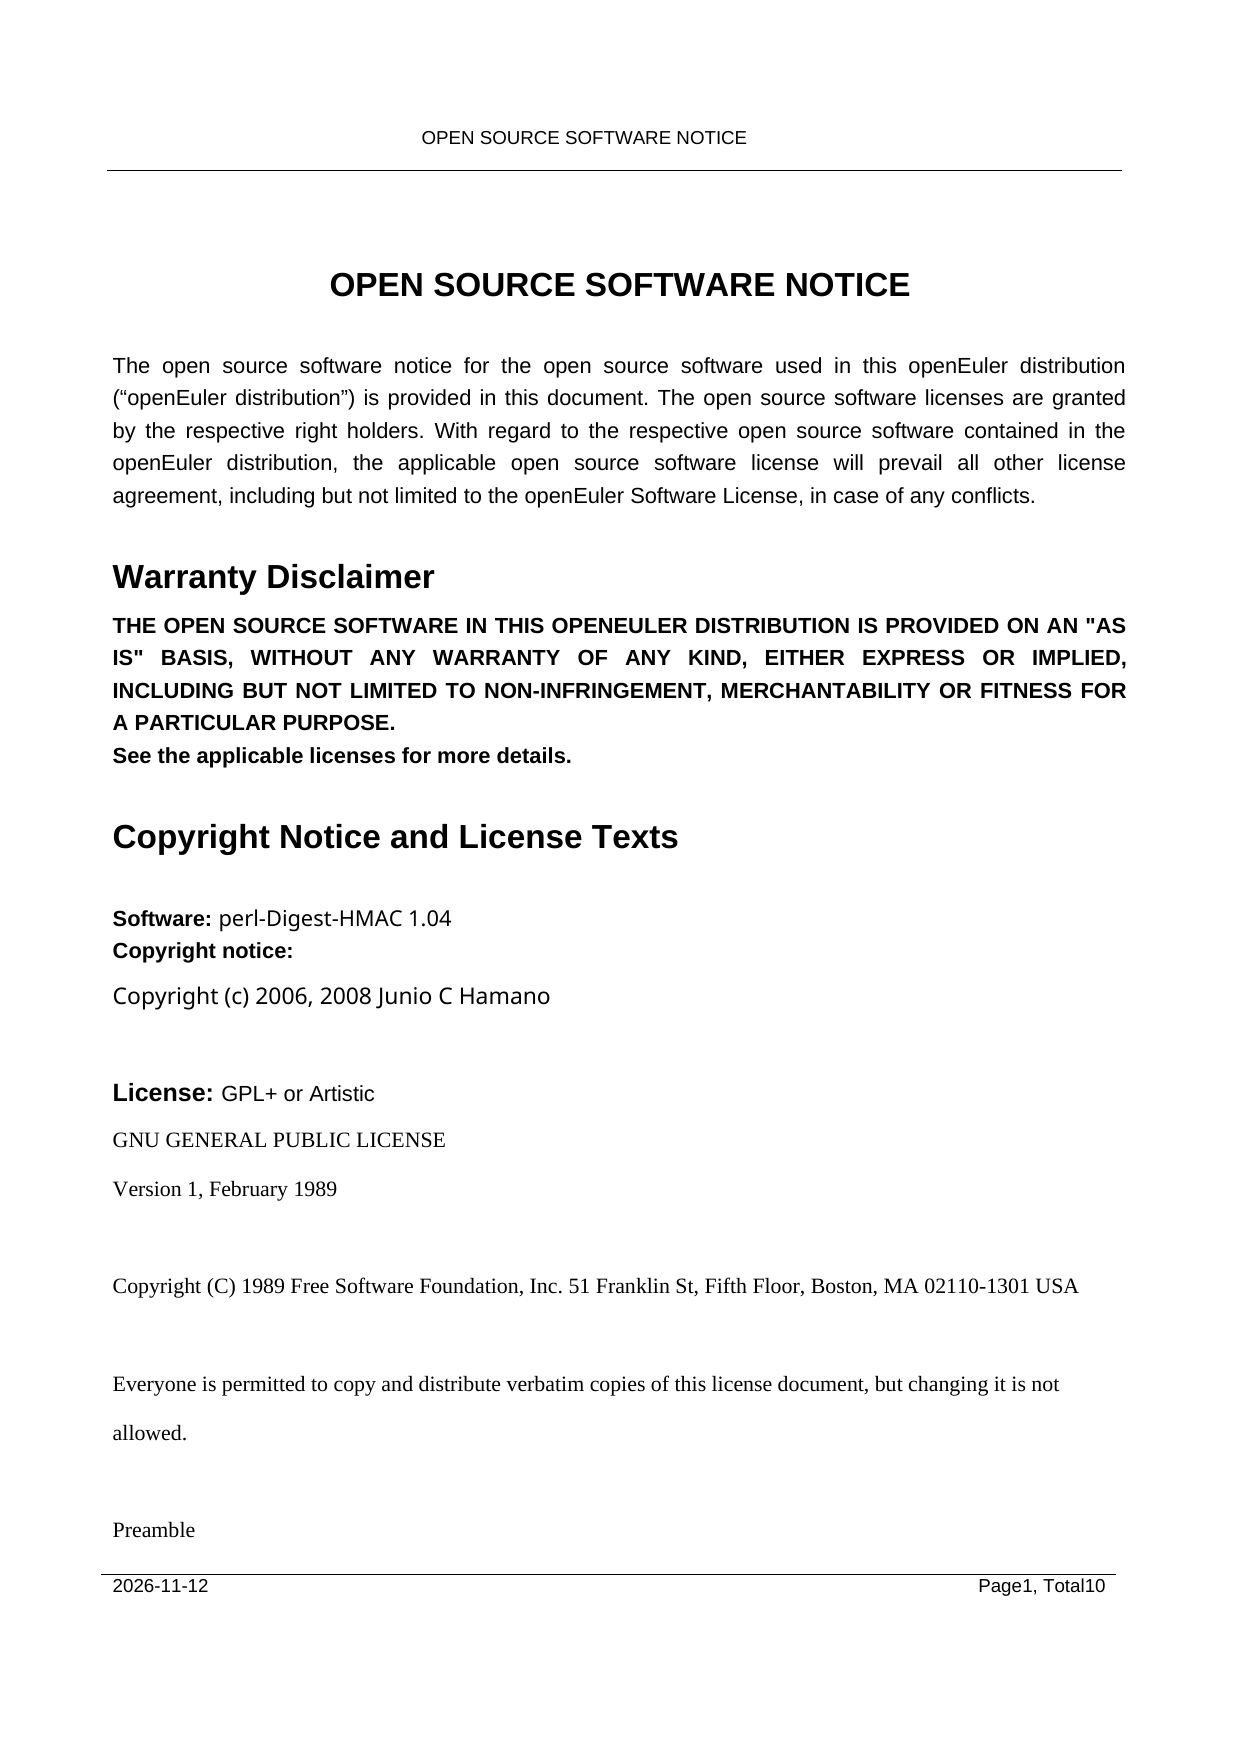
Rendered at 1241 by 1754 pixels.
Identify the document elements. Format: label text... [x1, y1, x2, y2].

text Copyright Notice and License Texts [112, 804, 1128, 869]
text Copyright notice: [112, 934, 1128, 966]
text Software: perl-Digest-HMAC 1.04 [112, 901, 1128, 934]
text The open source software notice for the open source software used in this openEuler distribution (“openEuler distribution”) is provided in this document. The open source software licenses are granted by the respective right holders. With regard to the respective open source software contained in the openEuler distribution, the applicable open source software license will prevail all other license agreement, including but not limited to the openEuler Software License, in case of any conflicts. [112, 349, 1128, 511]
text License: GPL+ or Artistic [112, 1077, 1128, 1109]
text OPEN SOURCE SOFTWARE NOTICE [112, 251, 1128, 316]
text THE OPEN SOURCE SOFTWARE IN THIS OPENEULER DISTRIBUTION IS PROVIDED ON AN "AS IS" BASIS, WITHOUT ANY WARRANTY OF ANY KIND, EITHER EXPRESS OR IMPLIED, INCLUDING BUT NOT LIMITED TO NON-INFRINGEMENT, MERCHANTABILITY OR FITNESS FOR A PARTICULAR PURPOSE. See the applicable licenses for more details. [112, 609, 1128, 771]
text Copyright (c) 2006, 2008 Junio C Hamano [112, 979, 1128, 1060]
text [112, 1123, 1128, 1546]
text Warranty Disclaimer [112, 544, 1128, 609]
